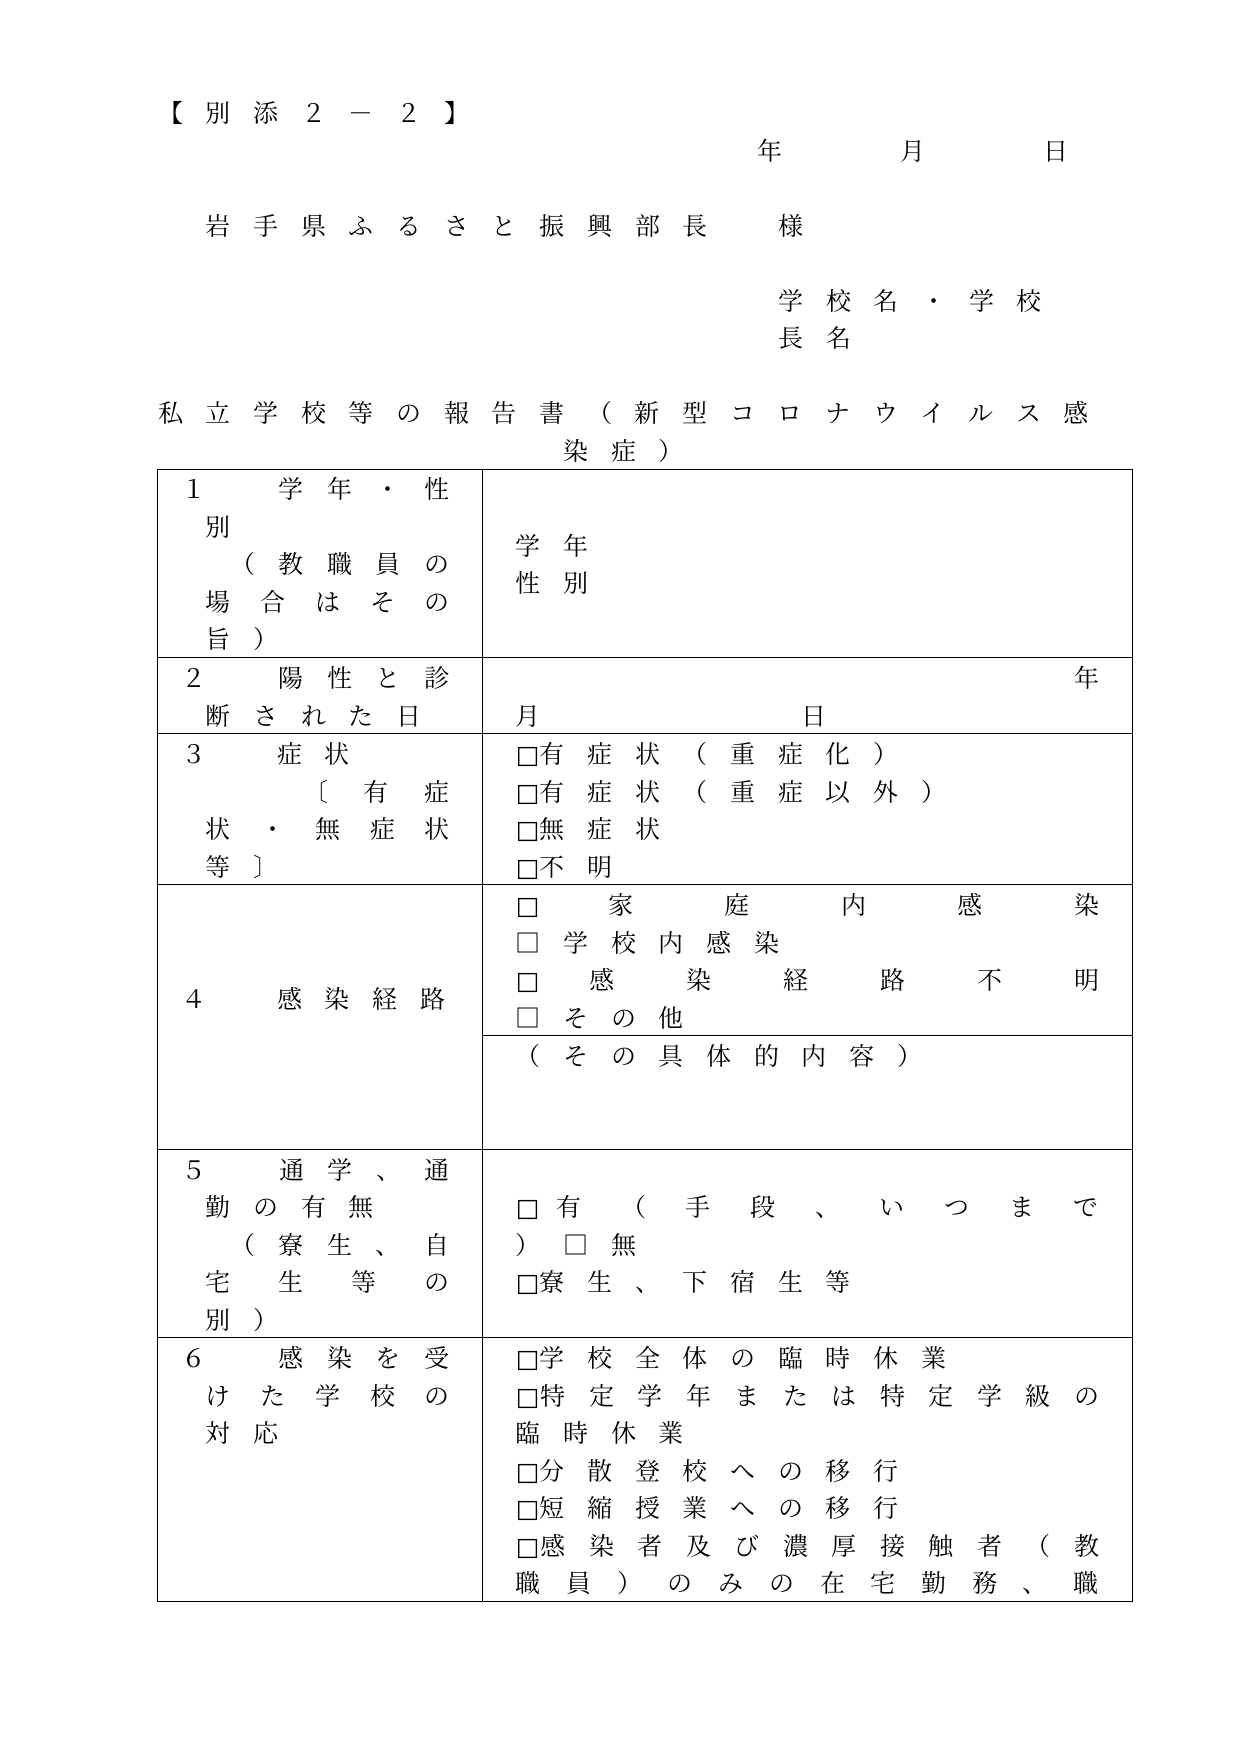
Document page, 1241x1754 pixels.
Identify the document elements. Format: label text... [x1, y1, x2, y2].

table_cell □有症状（重症化） □有症状（重症以外） □無症状 □不明 [483, 734, 1132, 884]
table_cell （その具体的内容） [483, 1036, 1132, 1149]
table_cell ５ 通学、通勤の有無 （寮生、自宅生等の別） [158, 1150, 482, 1337]
table_cell ６ 感染を受けた学校の対応 [158, 1338, 482, 1601]
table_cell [483, 1338, 1132, 1601]
table_header １ 学年・性別 （教職員の場合はその旨） [158, 470, 482, 657]
table_cell 年 月 日 [483, 658, 1132, 733]
table_cell ２ 陽性と診断された日 [158, 658, 482, 733]
table_header 学年 性別 [483, 470, 1132, 657]
table_cell □有（手段、いつまで ）□無 □寮生、下宿生等 [483, 1150, 1132, 1337]
text 年 月 日 [158, 131, 1091, 168]
table_cell ４ 感染経路 [158, 885, 482, 1149]
text 岩手県ふるさと振興部長 様 [158, 206, 1024, 243]
text 【別添２－２】 [158, 93, 1112, 131]
text 学校名・学校長名 [759, 281, 1091, 356]
text 私立学校等の報告書（新型コロナウイルス感染症） [158, 393, 1112, 468]
table_cell □家庭内感染 □学校内感染 □感染経路不明 □その他 [483, 885, 1132, 1035]
table_cell ３ 症状 〔有症状・無症状等〕 [158, 734, 482, 884]
